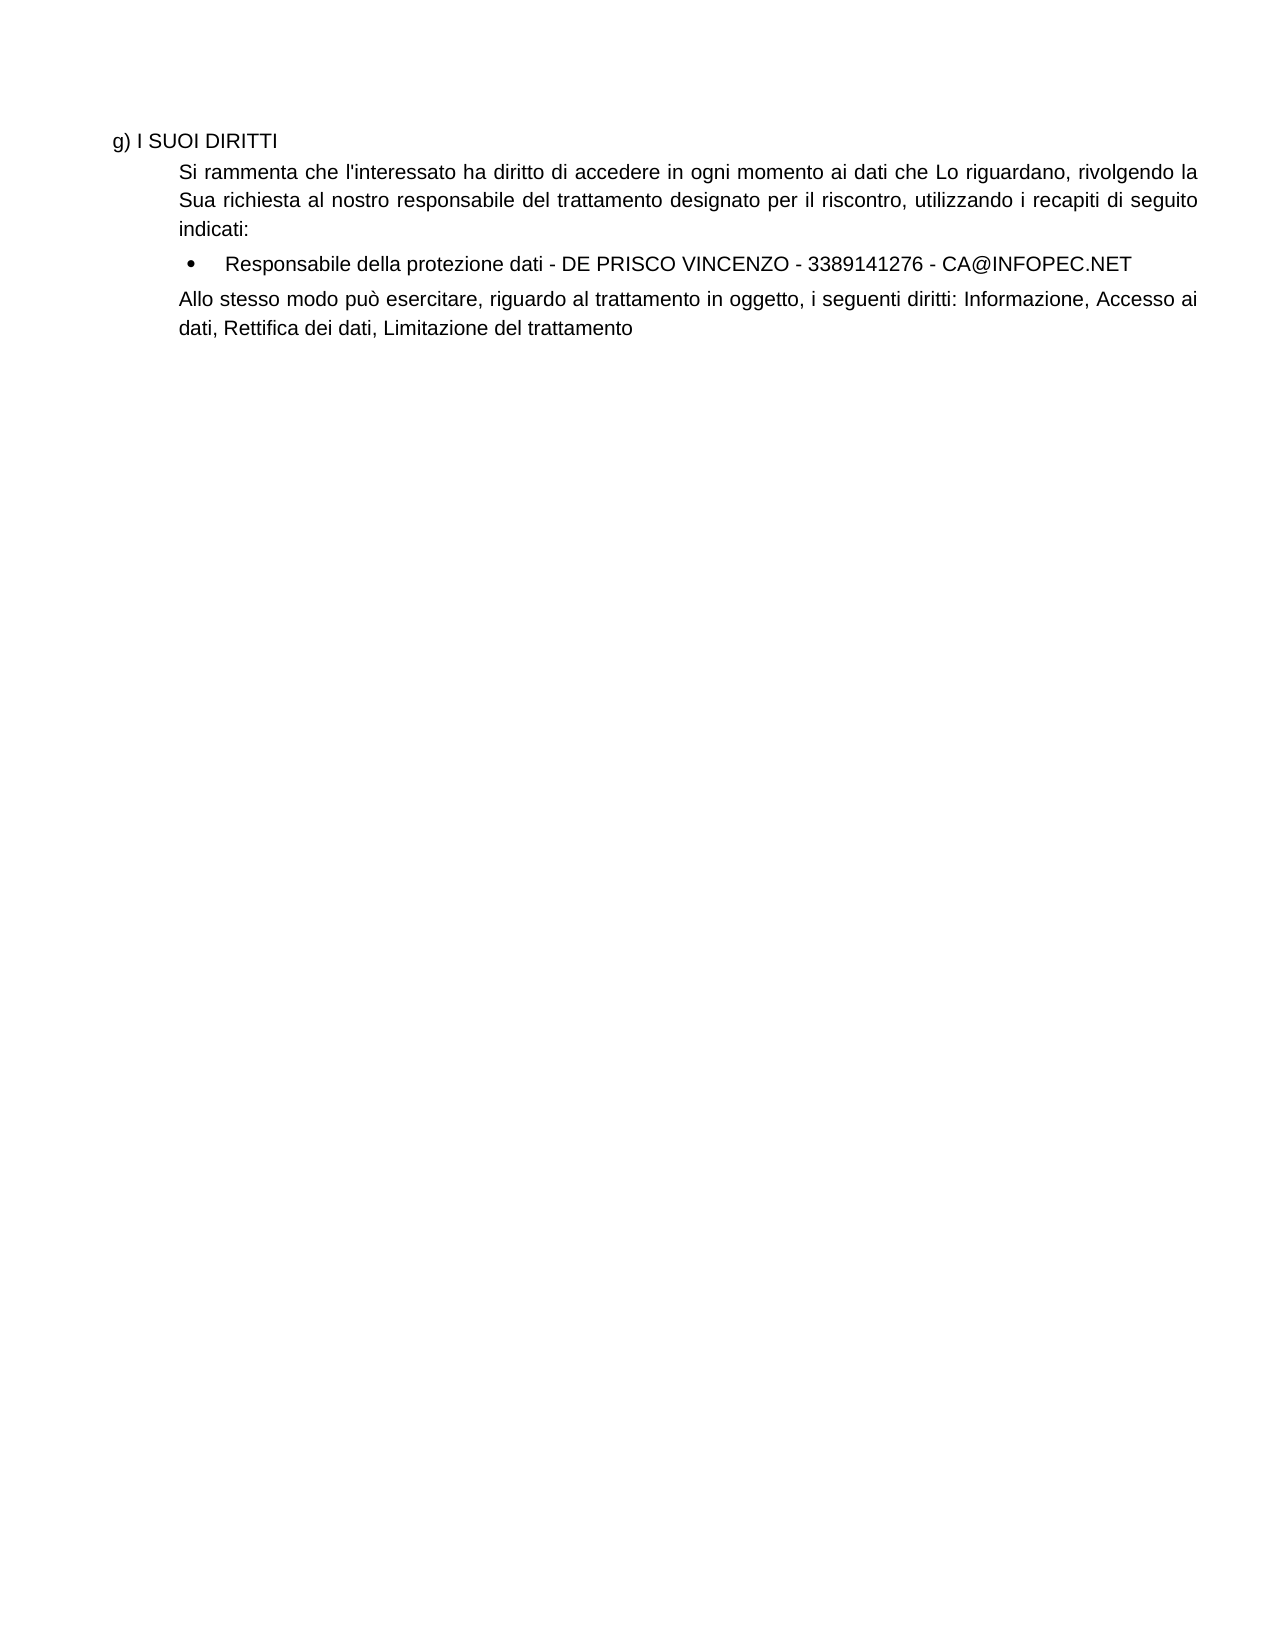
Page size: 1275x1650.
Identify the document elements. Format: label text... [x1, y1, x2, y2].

list Allo stesso modo può esercitare, riguardo al trattamento in oggetto, i seguenti diritti: Informazione, Accesso ai dati, Rettifica dei dati, Limitazione del trattamento [178, 287, 1200, 340]
list Responsabile della protezione dati - DE PRISCO VINCENZO - 3389141276 - CA@INFOPEC.NET [187, 252, 1200, 276]
list Si rammenta che l'interessato ha diritto di accedere in ogni momento ai dati che Lo riguardano, rivolgendo la Sua richiesta al nostro responsabile del trattamento designato per il riscontro, utilizzando i recapiti di seguito indicati: [178, 159, 1200, 241]
text g) I SUOI DIRITTI [112, 129, 1200, 153]
